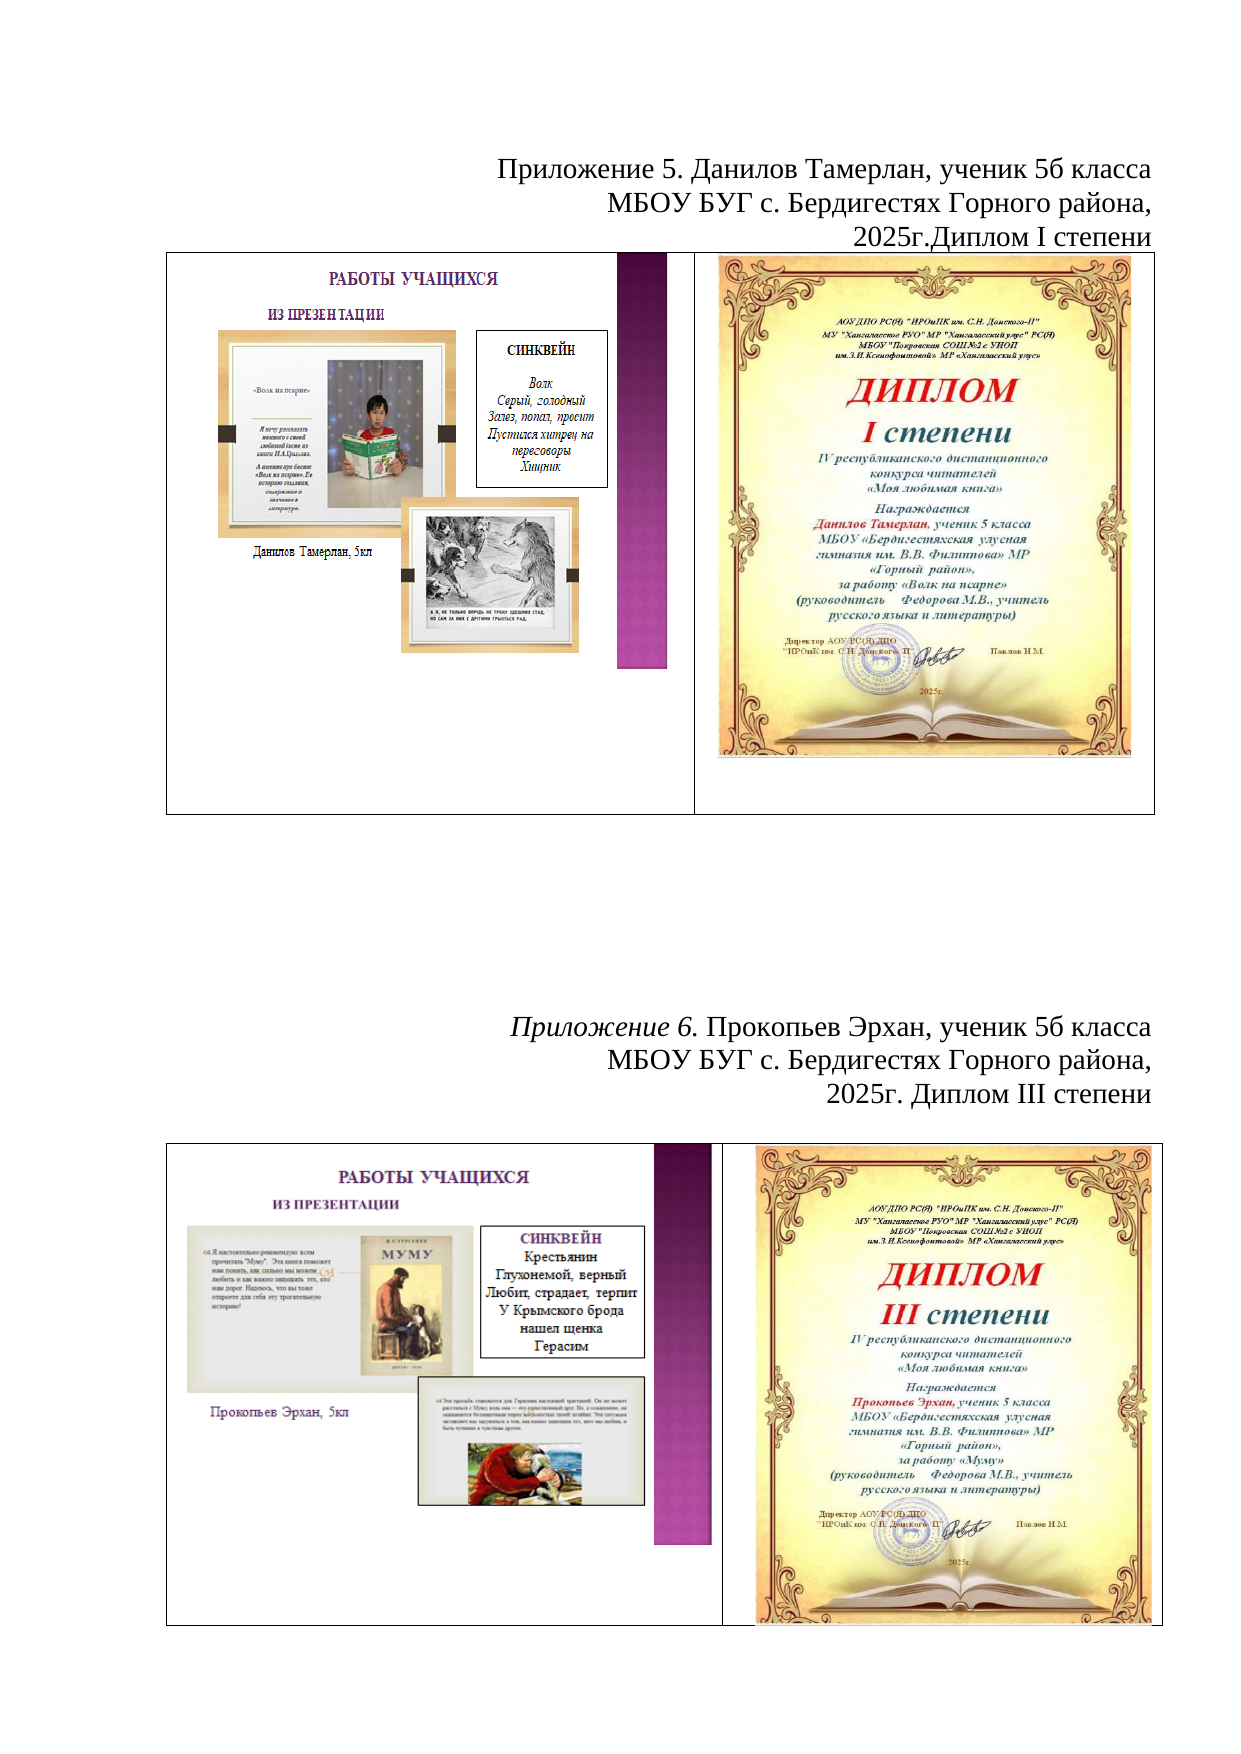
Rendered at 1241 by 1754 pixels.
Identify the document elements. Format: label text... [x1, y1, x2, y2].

picture [754, 1144, 1152, 1626]
text 2025г.Диплом I степени [177, 219, 1152, 252]
table_header [1152, 1144, 1162, 1625]
table_header [695, 253, 1154, 814]
text МБОУ БУГ с. Бердигестях Горного района, [177, 185, 1152, 219]
picture [177, 1144, 712, 1545]
text Приложение 6. Прокопьев Эрхан, ученик 5б класса [177, 1009, 1152, 1042]
table_header [167, 253, 694, 814]
table_header [167, 1144, 722, 1625]
table_header [723, 1144, 754, 1625]
text 2025г. Диплом III степени [177, 1076, 1152, 1109]
text МБОУ БУГ с. Бердигестях Горного района, [177, 1042, 1152, 1076]
picture [193, 253, 668, 669]
text Приложение 5. Данилов Тамерлан, ученик 5б класса [177, 152, 1152, 185]
picture [717, 253, 1132, 758]
